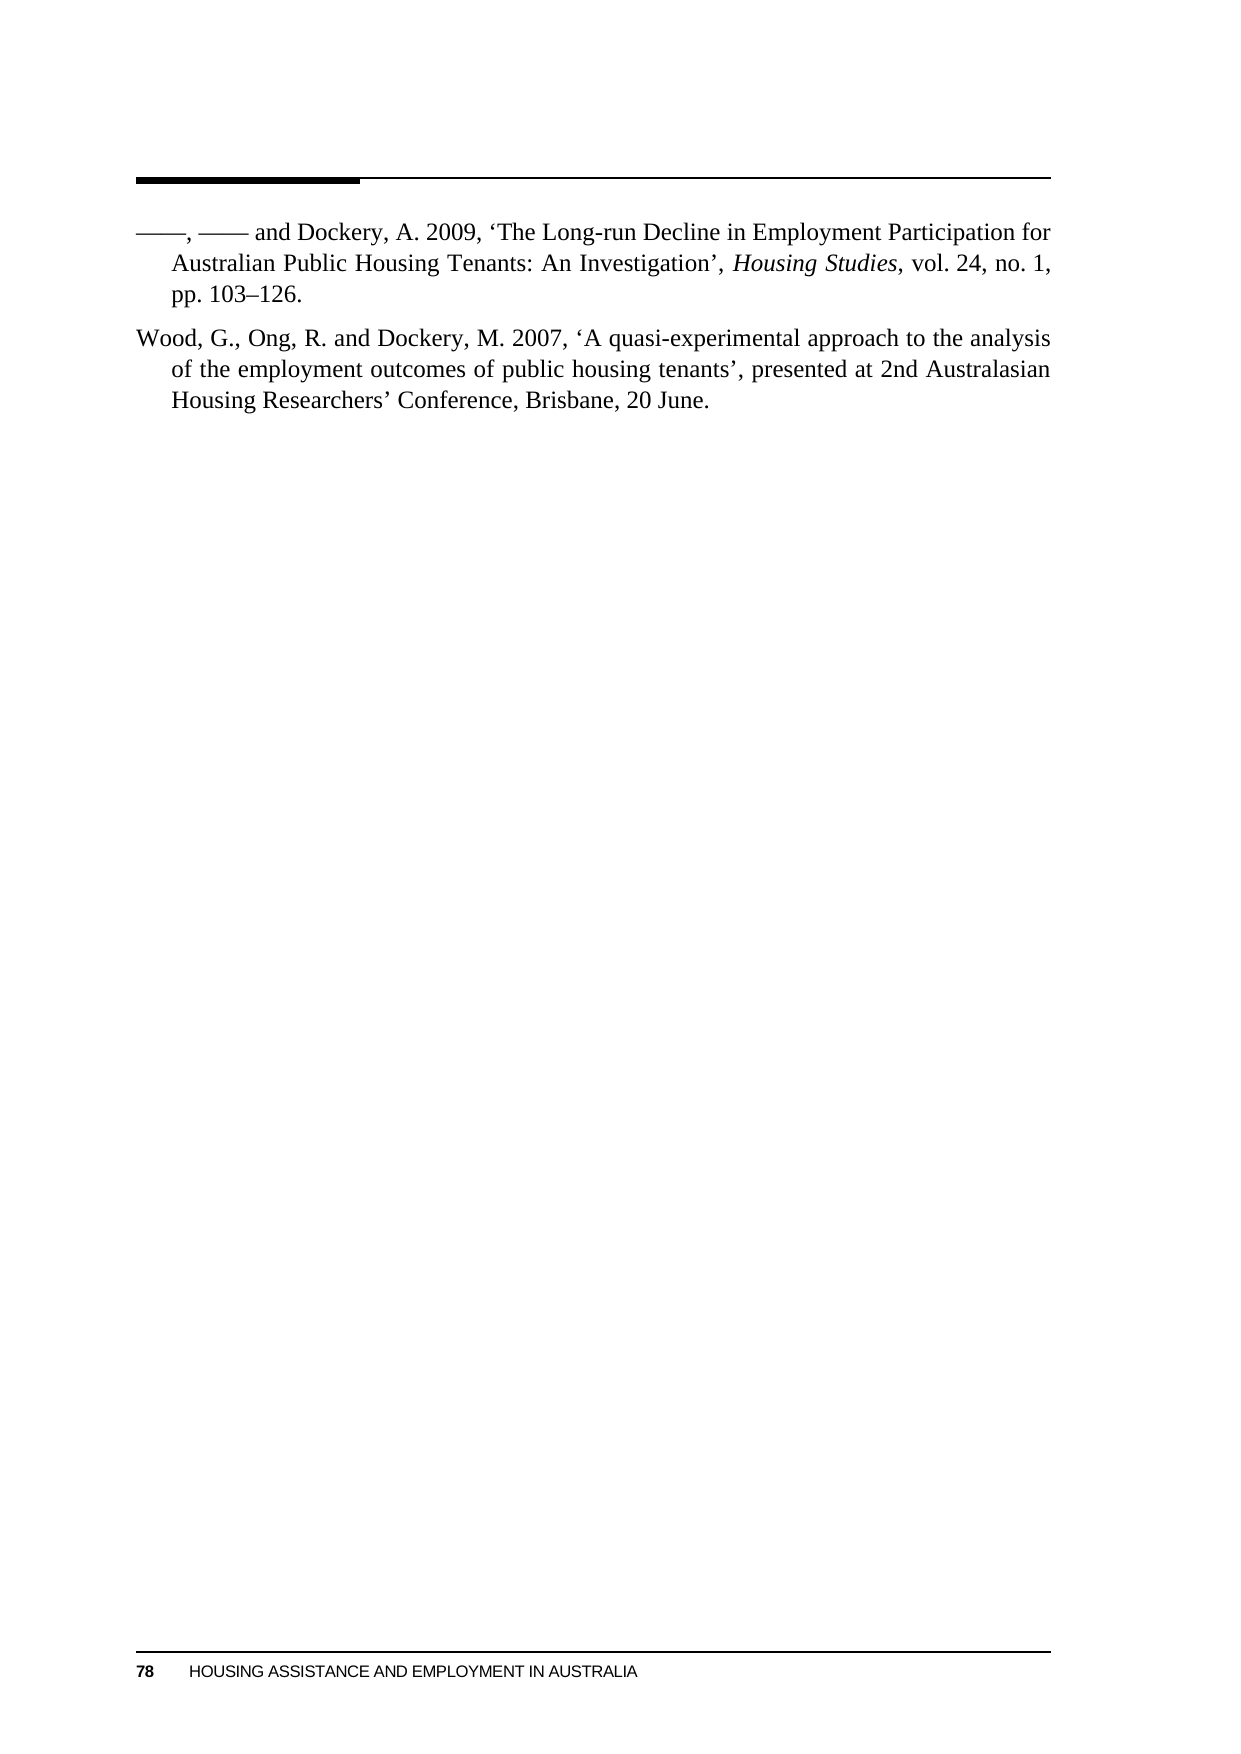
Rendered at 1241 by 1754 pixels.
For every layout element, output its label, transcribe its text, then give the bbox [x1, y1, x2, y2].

text Wood, G., Ong, R. and Dockery, M. 2007, ‘A quasi-experimental approach to the analysis of the employment outcomes of public housing tenants’, presented at 2nd Australasian Housing Researchers’ Conference, Brisbane, 20 June. [136, 321, 1051, 414]
text ——, —— and Dockery, A. 2009, ‘The Long-run Decline in Employment Participation for Australian Public Housing Tenants: An Investigation’, Housing Studies, vol. 24, no. 1, pp. 103–126. [136, 214, 1051, 308]
